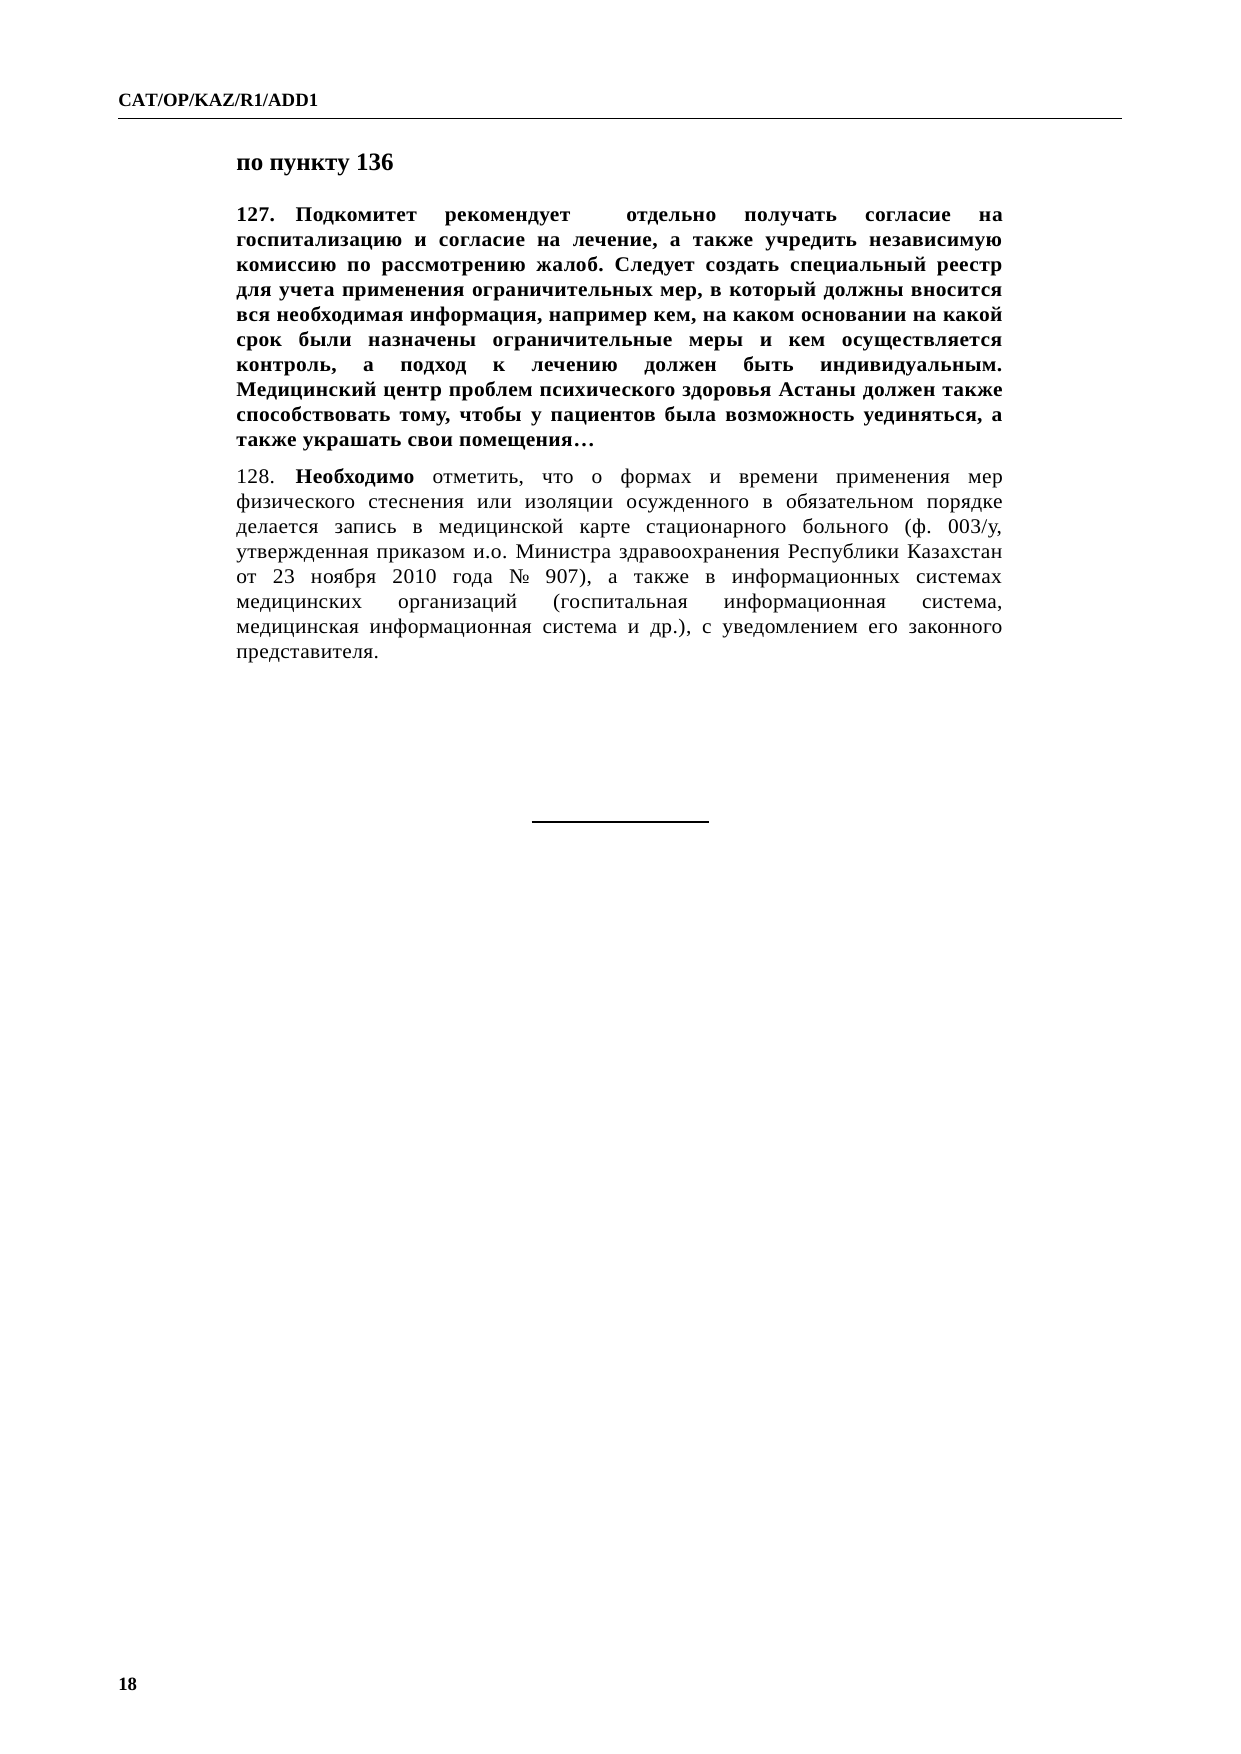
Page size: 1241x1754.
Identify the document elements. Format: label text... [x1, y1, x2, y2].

list Подкомитет рекомендует отдельно получать согласие на госпитализацию и согласие на лечение, а также учредить независимую комиссию по рассмотрению жалоб. Следует создать специальный реестр для учета применения ограничительных мер, в который должны вносится вся необходимая информация, например кем, на каком основании на какой срок были назначены ограничительные меры и кем осуществляется контроль, а подход к лечению должен быть индивидуальным. Медицинский центр проблем психического здоровья Астаны должен также способствовать тому, чтобы у пациентов была возможность уединяться, а также украшать свои помещения… [236, 201, 1004, 451]
text по пункту 136 [118, 148, 1004, 176]
list Необходимо отметить, что о формах и времени применения мер физического стеснения или изоляции осужденного в обязательном порядке делается запись в медицинской карте стационарного больного (ф. 003/у, утвержденная приказом и.о. Министра здравоохранения Республики Казахстан от 23 ноября 2010 года № 907), а также в информационных системах медицинских организаций (госпитальная информационная система, медицинская информационная система и др.), с уведомлением его законного представителя. [236, 463, 1004, 663]
